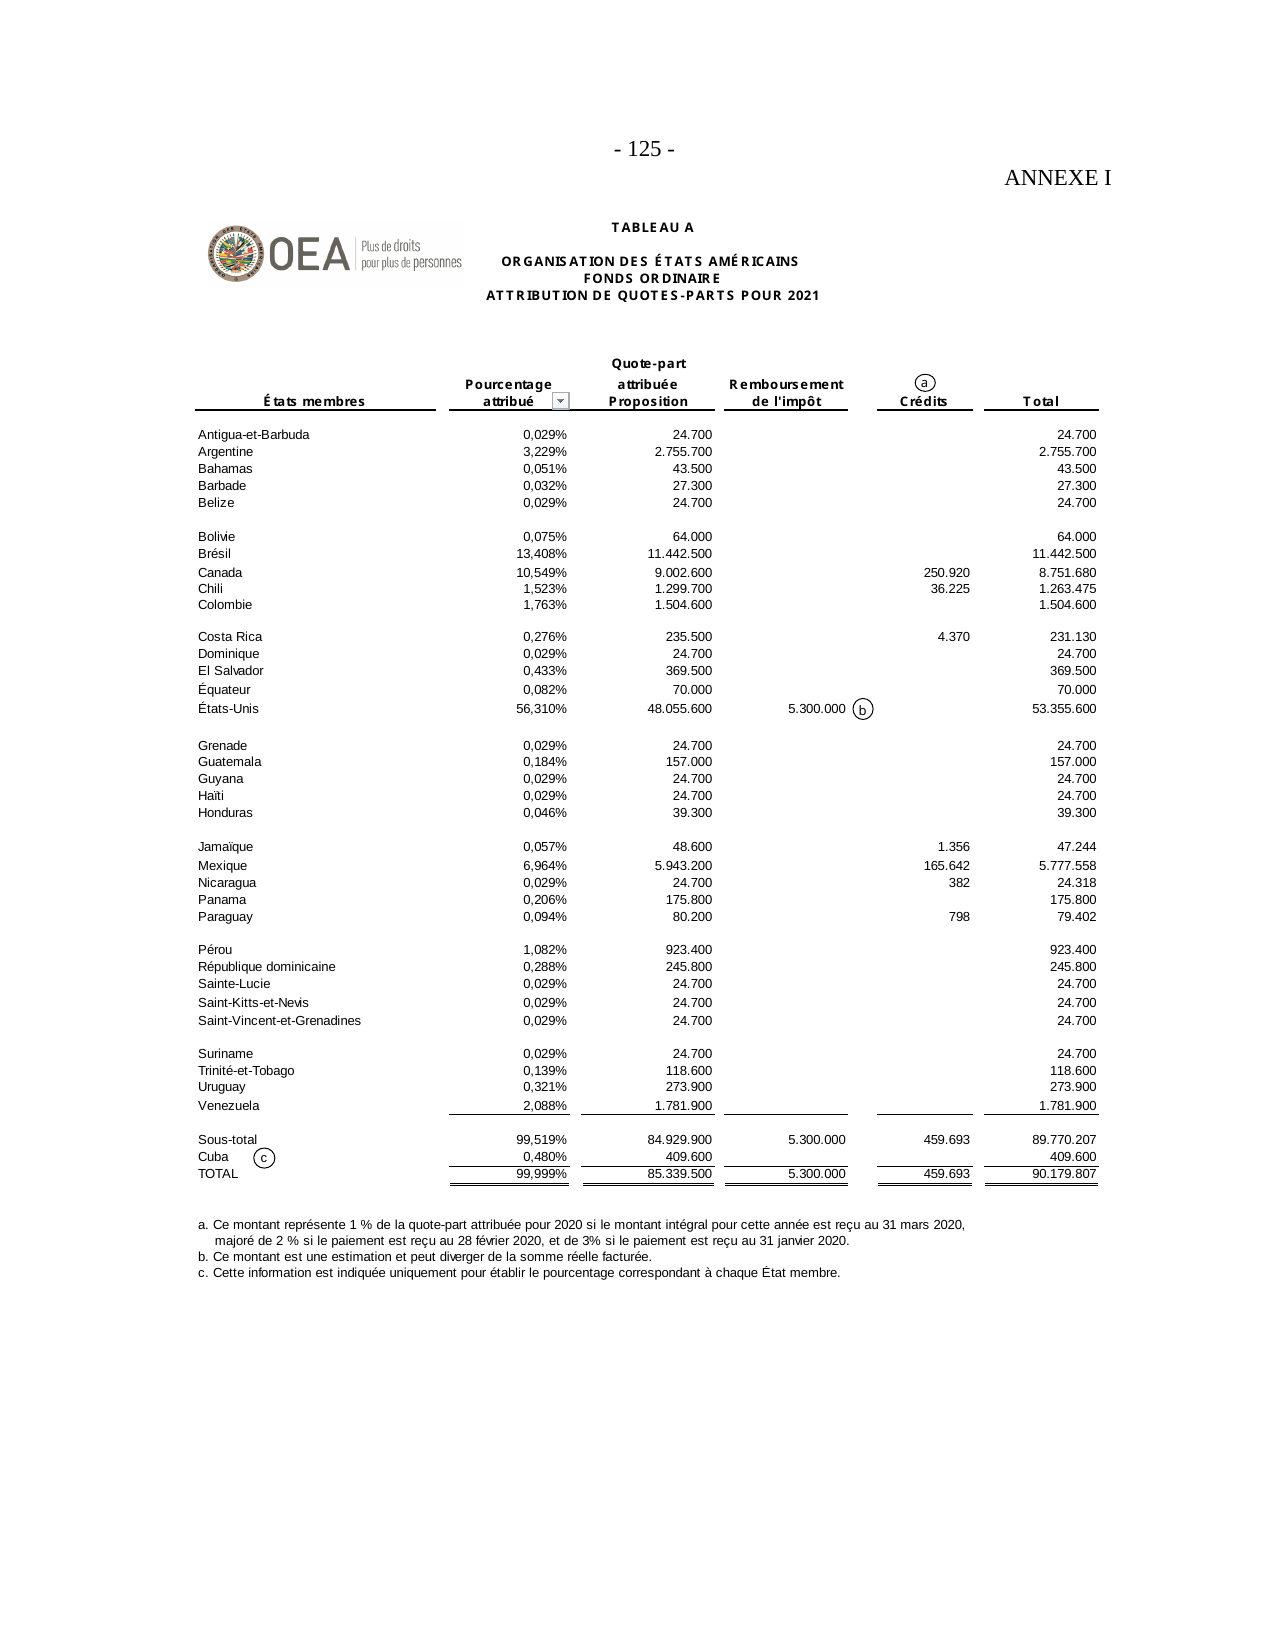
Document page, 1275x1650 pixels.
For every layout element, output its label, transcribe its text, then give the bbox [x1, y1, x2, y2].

text ANNEXE I [177, 164, 1111, 191]
